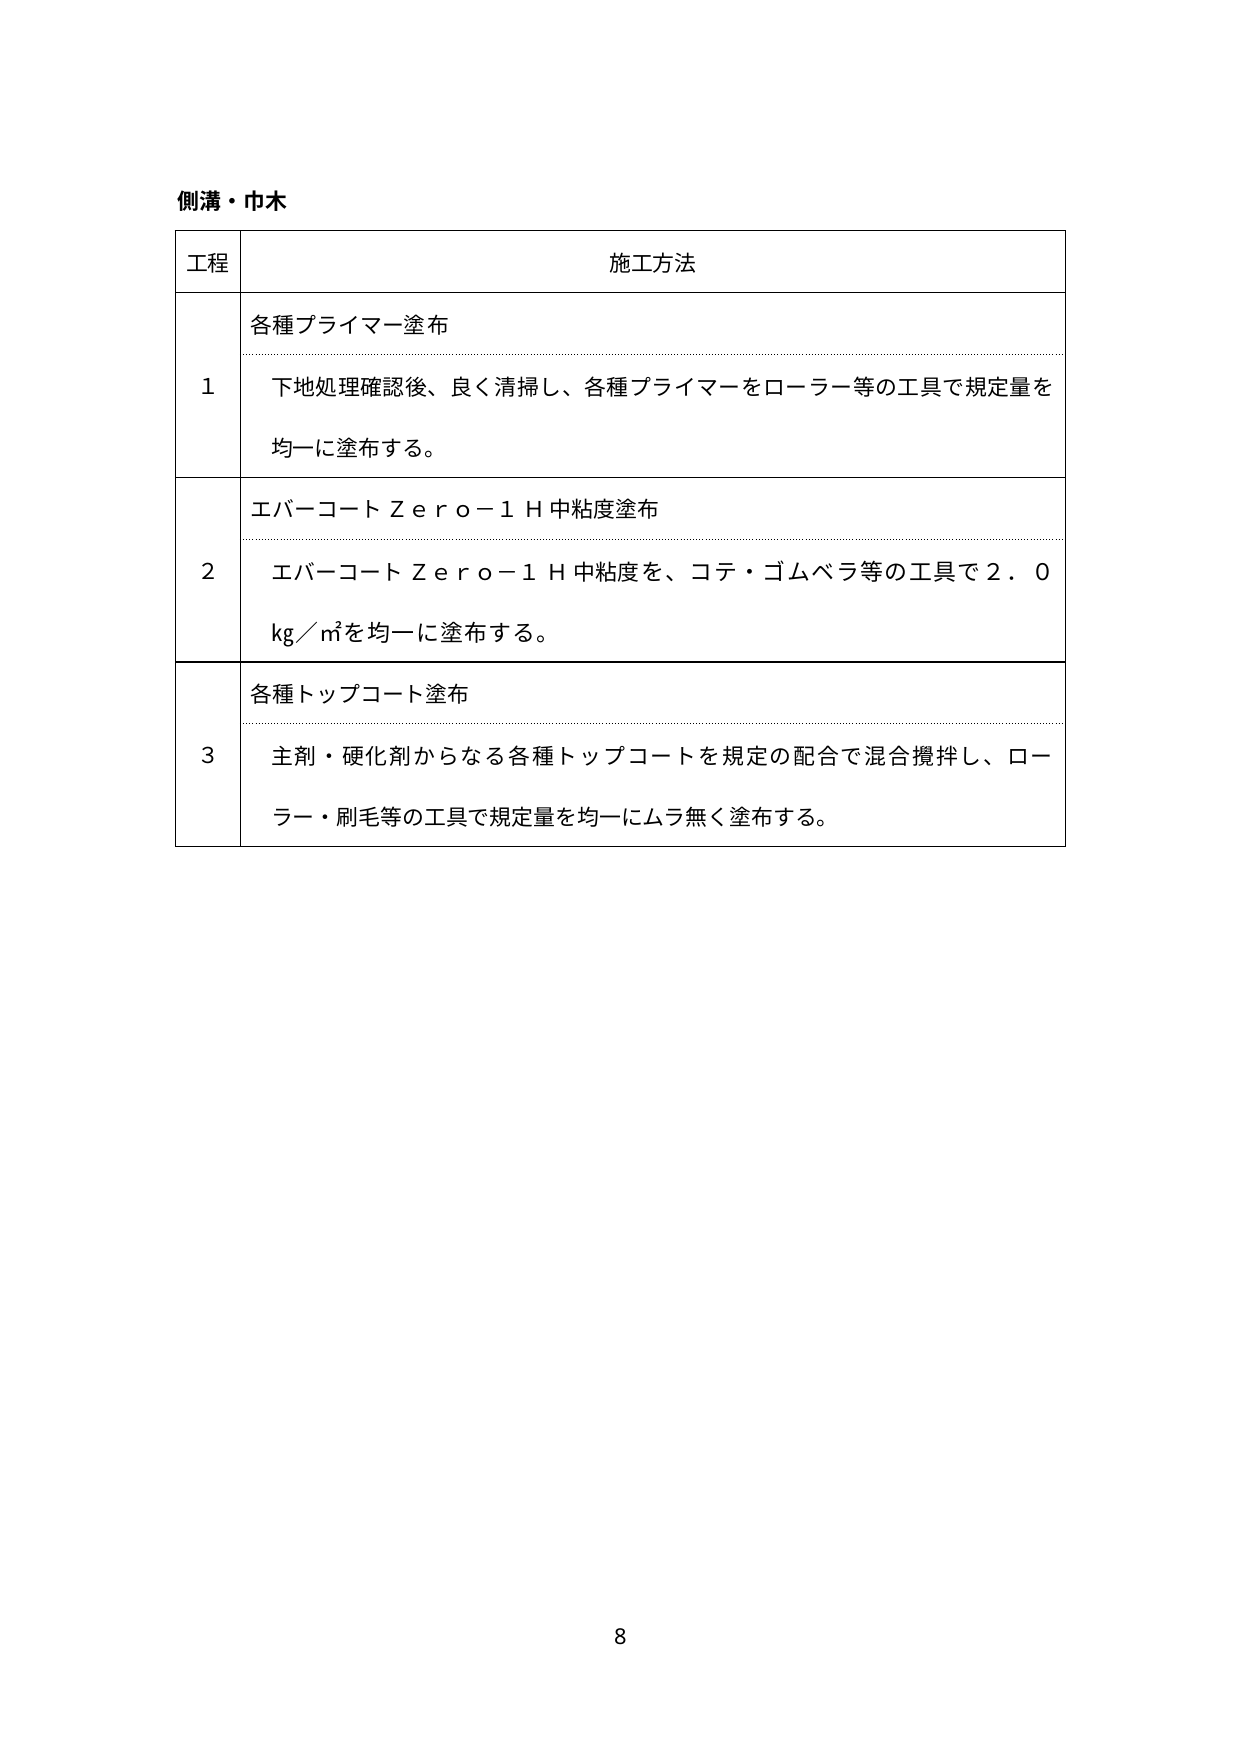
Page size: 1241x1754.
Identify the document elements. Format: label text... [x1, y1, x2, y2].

table_cell 各種プライマー塗布 [241, 293, 1065, 354]
table_cell ３ [176, 663, 240, 846]
table_cell 主剤・硬化剤からなる各種トップコートを規定の配合で混合攪拌し、ローラー・刷毛等の工具で規定量を均一にムラ無く塗布する。 [241, 723, 1065, 846]
table_header 工程 [176, 231, 240, 292]
table_cell エバーコート Ｚｅｒｏ－１ Ｈ 中粘度を、コテ・ゴムベラ等の工具で２．０㎏／㎡を均一に塗布する。 [241, 539, 1065, 661]
table_cell 各種トップコート塗布 [241, 663, 1065, 723]
table_cell エバーコート Ｚｅｒｏ－１ Ｈ 中粘度塗布 [241, 478, 1065, 539]
table_cell 下地処理確認後、良く清掃し、各種プライマーをローラー等の工具で規定量を均一に塗布する。 [241, 354, 1065, 477]
table_header 施工方法 [241, 231, 1065, 292]
text 側溝・巾木 [177, 169, 1063, 230]
table_cell １ [176, 293, 240, 477]
table_cell ２ [176, 478, 240, 661]
